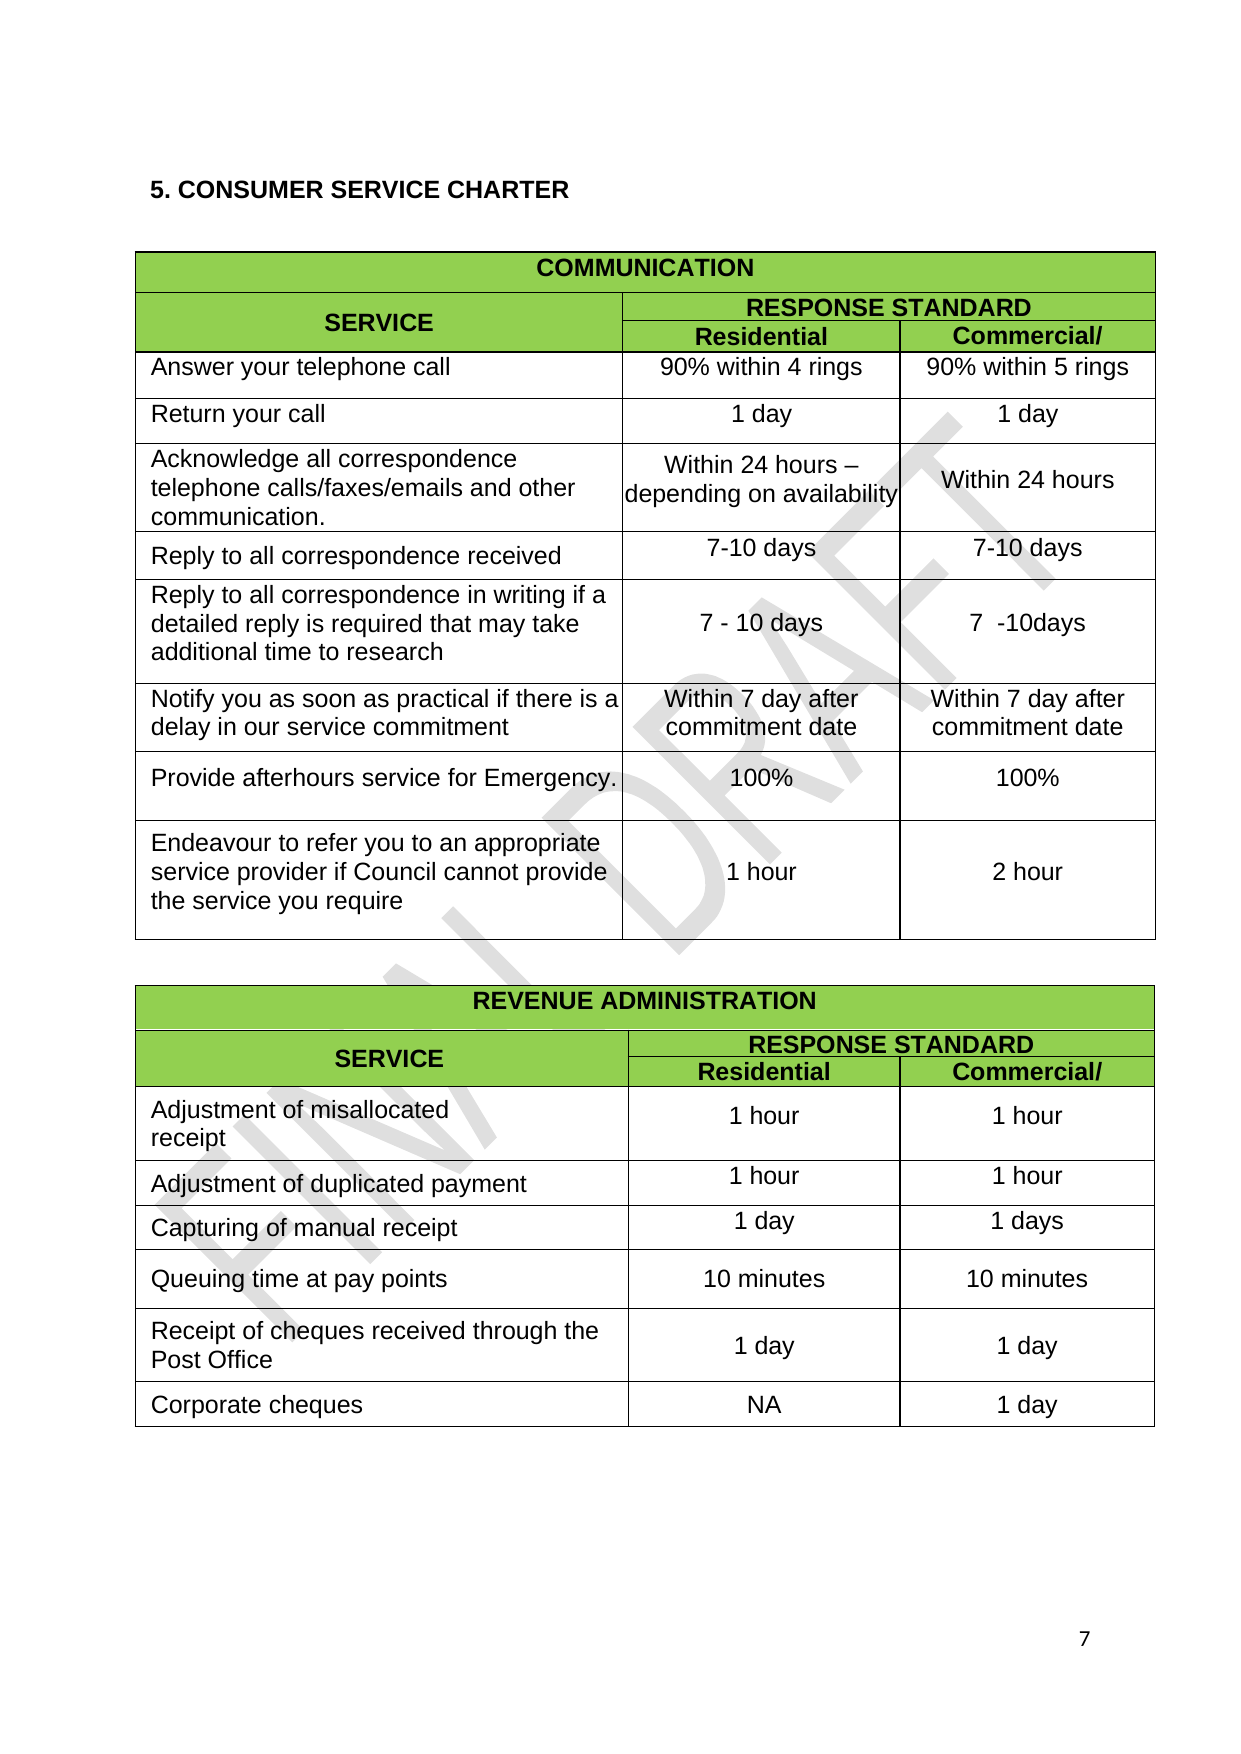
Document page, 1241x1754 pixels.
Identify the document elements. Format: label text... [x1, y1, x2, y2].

table_header COMMUNICATION [136, 253, 1155, 292]
table_cell Within 7 day after commitment date [901, 684, 1155, 751]
table_cell 100% [901, 752, 1155, 819]
table_cell 7-10 days [623, 532, 899, 579]
table_cell Corporate cheques [136, 1382, 628, 1426]
table_cell Reply to all correspondence received in writing [136, 532, 622, 579]
table_cell Provide afterhours service for Emergency. [136, 752, 622, 819]
table_cell Commercial/Industrial [901, 1057, 1154, 1086]
table_cell Acknowledge all correspondence telephone calls/faxes/emails and other communication. [136, 444, 622, 531]
table_cell 7 - 10 days [623, 580, 899, 682]
table_cell 7 -10days [901, 580, 1155, 682]
table_cell Within 7 day after commitment date [623, 684, 899, 751]
table_cell Endeavour to refer you to an appropriate service provider if Council cannot provide the service you require [136, 821, 622, 939]
table_cell 1 day [901, 399, 1155, 443]
table_cell Adjustment of duplicated payment [136, 1161, 628, 1205]
table_cell 90% within 4 rings [623, 353, 899, 398]
table_cell 100% [623, 752, 899, 819]
table_cell 1 day [623, 399, 899, 443]
table_cell SERVICE [136, 1031, 628, 1086]
table_cell 1 hour [629, 1087, 899, 1160]
table_cell 1 day [629, 1206, 899, 1248]
table_cell 1 day [629, 1309, 899, 1381]
table_cell Answer your telephone call [136, 353, 622, 398]
table_cell Reply to all correspondence in writing if a detailed reply is required that may take additional time to research [136, 580, 622, 682]
table_cell 7-10 days [901, 532, 1155, 579]
table_cell Within 24 hours [901, 444, 1155, 531]
table_cell Residential [623, 321, 899, 351]
table_cell 1 day [901, 1382, 1154, 1426]
table_cell 90% within 5 rings [901, 353, 1155, 398]
table_cell Residential [629, 1057, 899, 1086]
subtitle 5. CONSUMER SERVICE CHARTER [150, 175, 1090, 204]
table_cell Notify you as soon as practical if there is a delay in our service commitment [136, 684, 622, 751]
table_header REVENUE ADMINISTRATION [136, 986, 1154, 1029]
table_cell RESPONSE STANDARD [629, 1031, 1154, 1056]
table_cell 1 hour [623, 821, 899, 939]
table_cell Capturing of manual receipt [136, 1206, 628, 1248]
table_cell Adjustment of misallocated receipt [136, 1087, 628, 1160]
table_cell 2 hour [901, 821, 1155, 939]
table_cell RESPONSE STANDARD [623, 293, 1155, 320]
table_cell Return your call [136, 399, 622, 443]
table_cell 1 hour [629, 1161, 899, 1205]
table_cell 1 hour [901, 1087, 1154, 1160]
table_cell 1 hour [901, 1161, 1154, 1205]
table_cell NA [629, 1382, 899, 1426]
table_cell Commercial/Industrial [901, 321, 1155, 351]
table_cell Within 24 hours – depending on availability [623, 444, 899, 531]
table_cell 10 minutes [629, 1250, 899, 1308]
table_cell SERVICE [136, 293, 622, 351]
table_cell Queuing time at pay points [136, 1250, 628, 1308]
table_cell 1 day [901, 1309, 1154, 1381]
table_cell 1 days [901, 1206, 1154, 1248]
table_cell 10 minutes [901, 1250, 1154, 1308]
table_cell Receipt of cheques received through the Post Office [136, 1309, 628, 1381]
